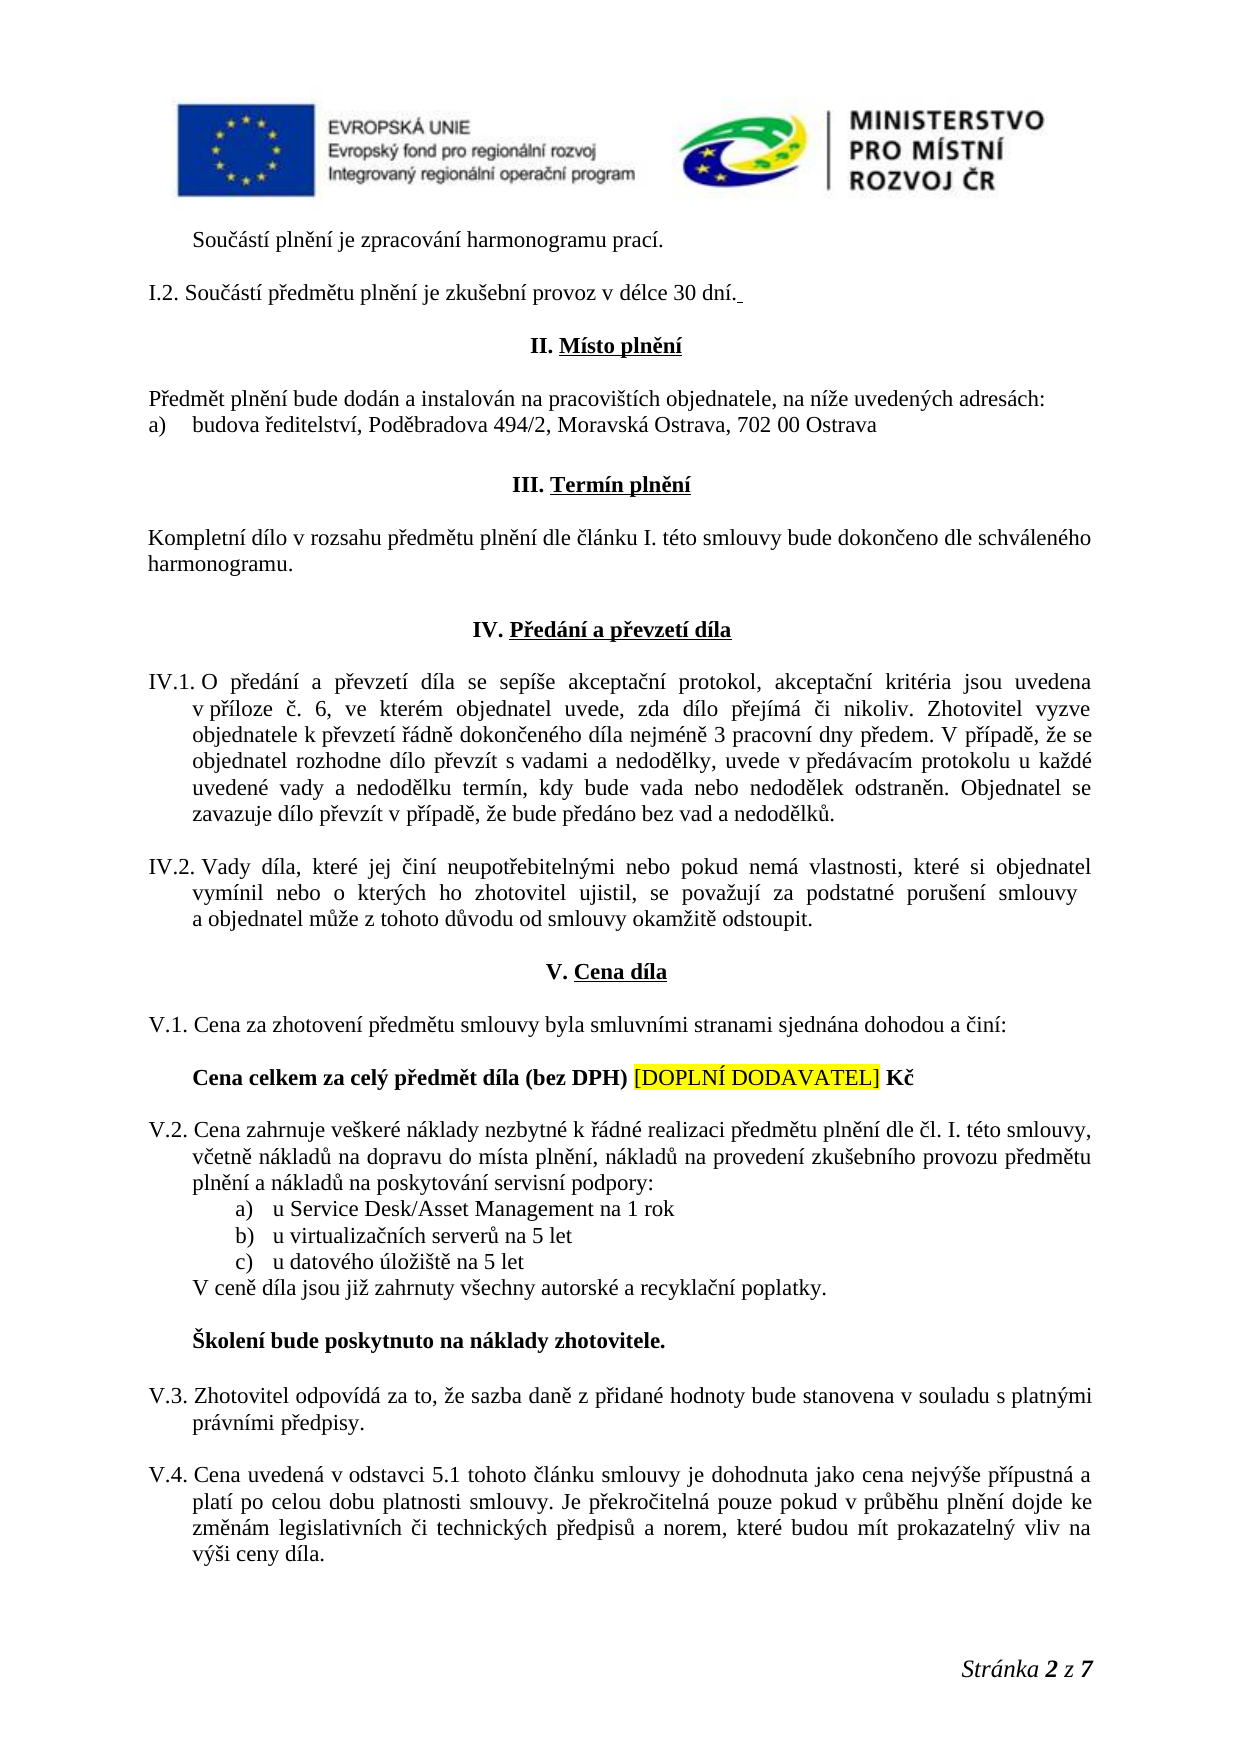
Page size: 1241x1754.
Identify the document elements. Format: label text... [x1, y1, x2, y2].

list Cena za zhotovení předmětu smlouvy byla smluvními stranami sjednána dohodou a činí: [148, 1011, 1092, 1037]
list u datového úložiště na 5 let [235, 1248, 1092, 1274]
list u virtualizačních serverů na 5 let [235, 1222, 1092, 1248]
picture [147, 73, 1073, 227]
text Kompletní dílo v rozsahu předmětu plnění dle článku I. této smlouvy bude dokončeno dle schváleného harmonogramu. [148, 524, 1092, 577]
text Cena celkem za celý předmět díla (bez DPH) [DOPLNÍ DODAVATEL] Kč [880, 1064, 1092, 1090]
text V ceně díla jsou již zahrnuty všechny autorské a recyklační poplatky. [192, 1274, 1092, 1301]
text Předmět plnění bude dodán a instalován na pracovištích objednatele, na níže uvedených adresách: [148, 384, 1092, 411]
list O předání a převzetí díla se sepíše akceptační protokol, akceptační kritéria jsou uvedena v příloze č. 6, ve kterém objednatel uvede, zda dílo přejímá či nikoliv. Zhotovitel vyzve objednatele k převzetí řádně dokončeného díla nejméně 3 pracovní dny předem. V případě, že se objednatel rozhodne dílo převzít s vadami a nedodělky, uvede v předávacím protokolu u každé uvedené vady a nedodělku termín, kdy bude vada nebo nedodělek odstraněn. Objednatel se zavazuje dílo převzít v případě, že bude předáno bez vad a nedodělků. [148, 668, 1092, 826]
list u Service Desk/Asset Management na 1 rok [235, 1195, 1092, 1222]
list Součástí předmětu plnění je zkušební provoz v délce 30 dní. [148, 279, 1092, 306]
text Součástí plnění je zpracování harmonogramu prací. [192, 226, 1092, 253]
list Místo plnění [148, 332, 1092, 358]
list Vady díla, které jej činí neupotřebitelnými nebo pokud nemá vlastnosti, které si objednatel vymínil nebo o kterých ho zhotovitel ujistil, se považují za podstatné porušení smlouvy a objednatel může z tohoto důvodu od smlouvy okamžitě odstoupit. [148, 853, 1092, 932]
text Cena celkem za celý předmět díla (bez DPH) [DOPLNÍ DODAVATEL] Kč [148, 1064, 634, 1090]
list Cena zahrnuje veškeré náklady nezbytné k řádné realizaci předmětu plnění dle čl. I. této smlouvy, včetně nákladů na dopravu do místa plnění, nákladů na provedení zkušebního provozu předmětu plnění a nákladů na poskytování servisní podpory: [148, 1116, 1092, 1195]
list Termín plnění [148, 471, 1092, 498]
list budova ředitelství, Poděbradova 494/2, Moravská Ostrava, 702 00 Ostrava [148, 411, 1092, 437]
list Cena díla [148, 958, 1092, 984]
list Předání a převzetí díla [148, 616, 1092, 642]
list Zhotovitel odpovídá za to, že sazba daně z přidané hodnoty bude stanovena v souladu s platnými právními předpisy. [148, 1382, 1092, 1435]
list Cena uvedená v odstavci 5.1 tohoto článku smlouvy je dohodnuta jako cena nejvýše přípustná a platí po celou dobu platnosti smlouvy. Je překročitelná pouze pokud v průběhu plnění dojde ke změnám legislativních či technických předpisů a norem, které budou mít prokazatelný vliv na výši ceny díla. [148, 1461, 1092, 1567]
text Školení bude poskytnuto na náklady zhotovitele. [192, 1327, 1092, 1353]
